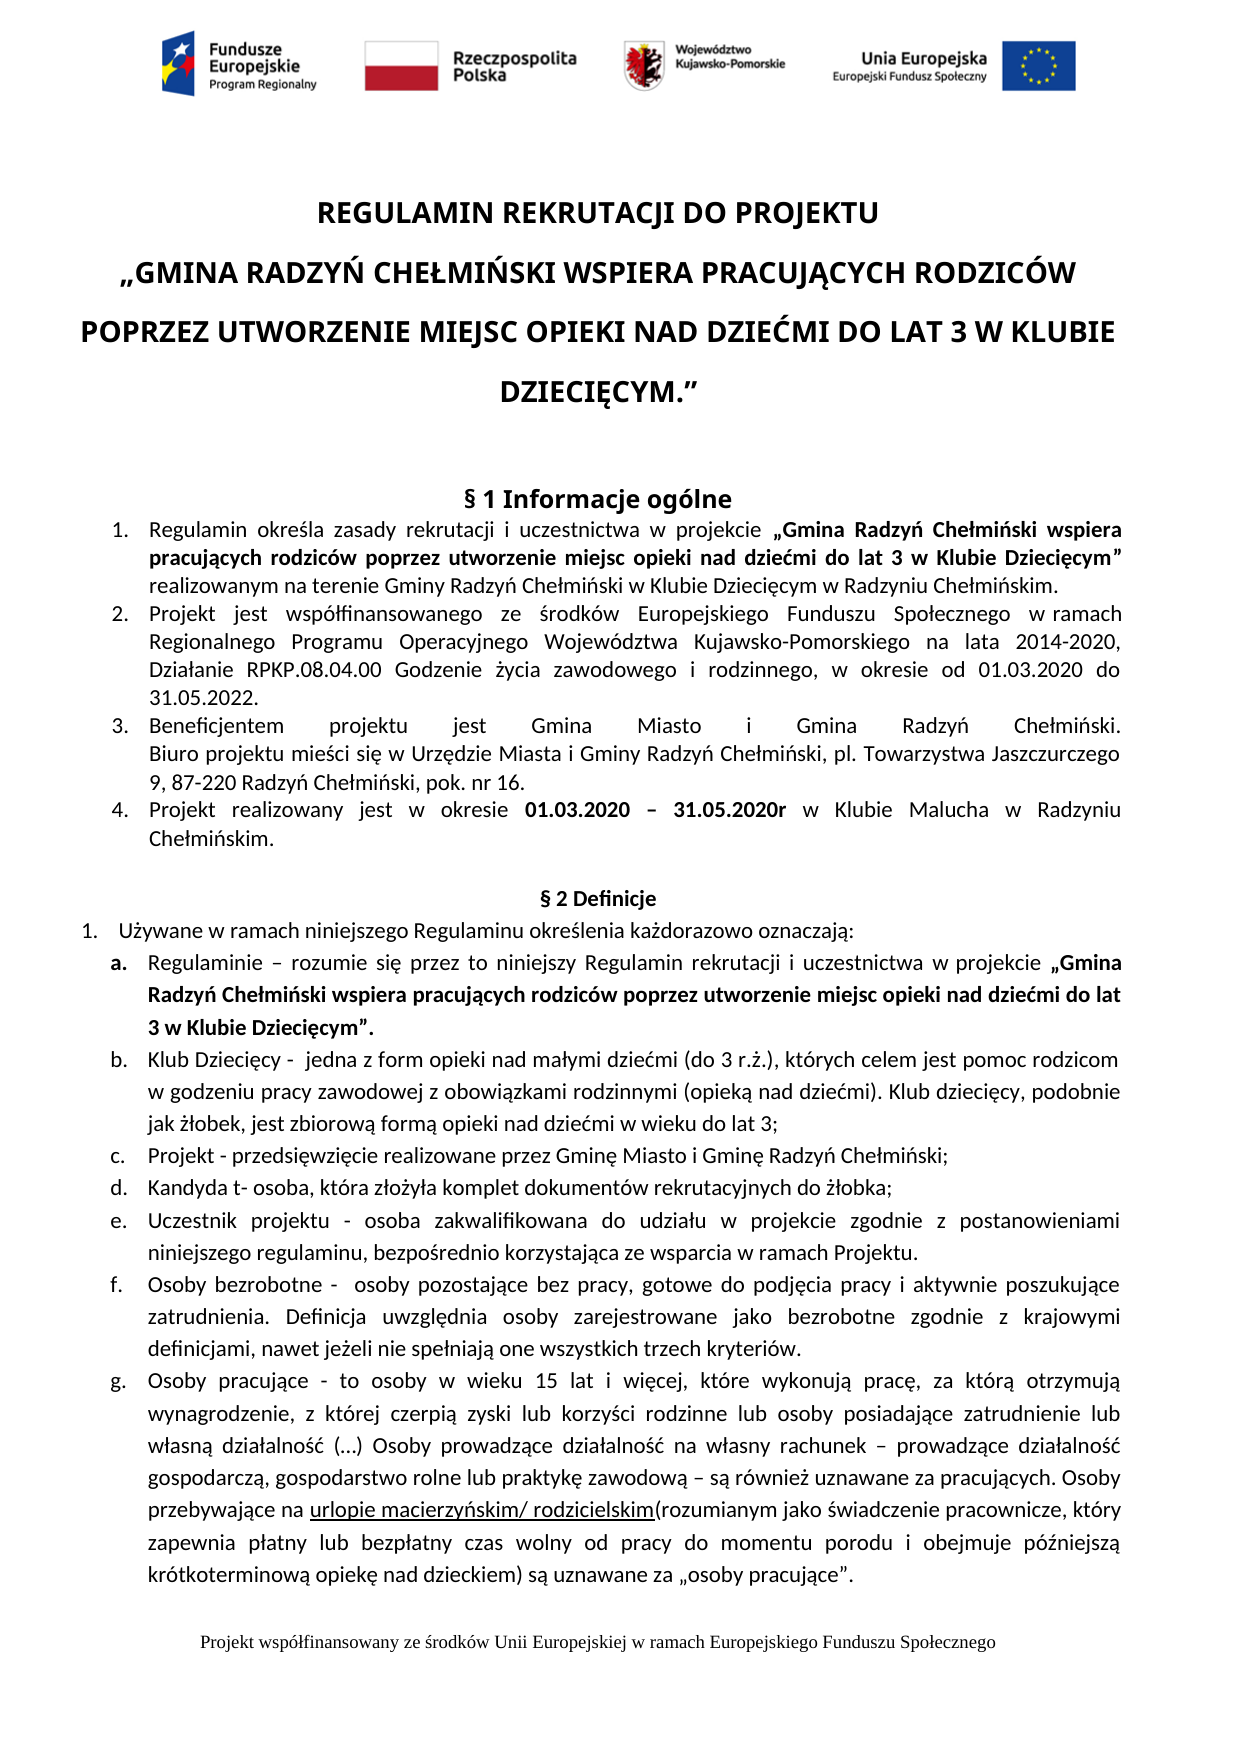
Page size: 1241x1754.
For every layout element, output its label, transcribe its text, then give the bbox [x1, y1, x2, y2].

list Osoby pracujące - to osoby w wieku 15 lat i więcej, które wykonują pracę, za którą otrzymują wynagrodzenie, z której czerpią zyski lub korzyści rodzinne lub osoby posiadające zatrudnienie lub własną działalność (…) Osoby prowadzące działalność na własny rachunek – prowadzące działalność gospodarczą, gospodarstwo rolne lub praktykę zawodową – są również uznawane za pracujących. Osoby przebywające na urlopie macierzyńskim/ rodzicielskim(rozumianym jako świadczenie pracownicze, który zapewnia płatny lub bezpłatny czas wolny od pracy do momentu porodu i obejmuje późniejszą krótkoterminową opiekę nad dzieckiem) są uznawane za „osoby pracujące”. [110, 1367, 1122, 1588]
list Uczestnik projektu - osoba zakwalifikowana do udziału w projekcie zgodnie z postanowieniami niniejszego regulaminu, bezpośrednio korzystająca ze wsparcia w ramach Projektu. [110, 1206, 1122, 1266]
list Osoby bezrobotne - osoby pozostające bez pracy, gotowe do podjęcia pracy i aktywnie poszukujące zatrudnienia. Definicja uwzględnia osoby zarejestrowane jako bezrobotne zgodnie z krajowymi definicjami, nawet jeżeli nie spełniają one wszystkich trzech kryteriów. [110, 1270, 1122, 1362]
list Regulamin określa zasady rekrutacji i uczestnictwa w projekcie „Gmina Radzyń Chełmiński wspiera pracujących rodziców poprzez utworzenie miejsc opieki nad dziećmi do lat 3 w Klubie Dziecięcym” realizowanym na terenie Gminy Radzyń Chełmiński w Klubie Dziecięcym w Radzyniu Chełmińskim. [111, 515, 1122, 599]
text REGULAMIN REKRUTACJI DO PROJEKTU [74, 192, 1122, 232]
list Klub Dziecięcy - jedna z form opieki nad małymi dziećmi (do 3 r.ż.), których celem jest pomoc rodzicom w godzeniu pracy zawodowej z obowiązkami rodzinnymi (opieką nad dziećmi). Klub dziecięcy, podobnie jak żłobek, jest zbiorową formą opieki nad dziećmi w wieku do lat 3; [110, 1045, 1122, 1137]
text § 2 Definicje [74, 884, 1122, 912]
list Projekt jest współfinansowanego ze środków Europejskiego Funduszu Społecznego w ramach Regionalnego Programu Operacyjnego Województwa Kujawsko-Pomorskiego na lata 2014-2020, Działanie RPKP.08.04.00 Godzenie życia zawodowego i rodzinnego, w okresie od 01.03.2020 do 31.05.2022. [111, 599, 1122, 712]
text „GMINA RADZYŃ CHEŁMIŃSKI WSPIERA PRACUJĄCYCH RODZICÓW POPRZEZ UTWORZENIE MIEJSC OPIEKI NAD DZIEĆMI DO LAT 3 W KLUBIE DZIECIĘCYM.” [74, 252, 1122, 411]
list Projekt - przedsięwzięcie realizowane przez Gminę Miasto i Gminę Radzyń Chełmiński; [110, 1141, 1122, 1169]
list Projekt realizowany jest w okresie 01.03.2020 – 31.05.2020r w Klubie Malucha w Radzyniu Chełmińskim. [111, 796, 1122, 852]
list Używane w ramach niniejszego Regulaminu określenia każdorazowo oznaczają: [81, 916, 1122, 944]
picture [146, 14, 1092, 112]
list Regulaminie – rozumie się przez to niniejszy Regulamin rekrutacji i uczestnictwa w projekcie „Gmina Radzyń Chełmiński wspiera pracujących rodziców poprzez utworzenie miejsc opieki nad dziećmi do lat 3 w Klubie Dziecięcym”. [110, 948, 1122, 1041]
list Beneficjentem projektu jest Gmina Miasto i Gmina Radzyń Chełmiński. Biuro projektu mieści się w Urzędzie Miasta i Gminy Radzyń Chełmiński, pl. Towarzystwa Jaszczurczego 9, 87-220 Radzyń Chełmiński, pok. nr 16. [111, 712, 1122, 796]
list Kandyda t- osoba, która złożyła komplet dokumentów rekrutacyjnych do żłobka; [110, 1173, 1122, 1202]
text § 1 Informacje ogólne [74, 481, 1122, 515]
